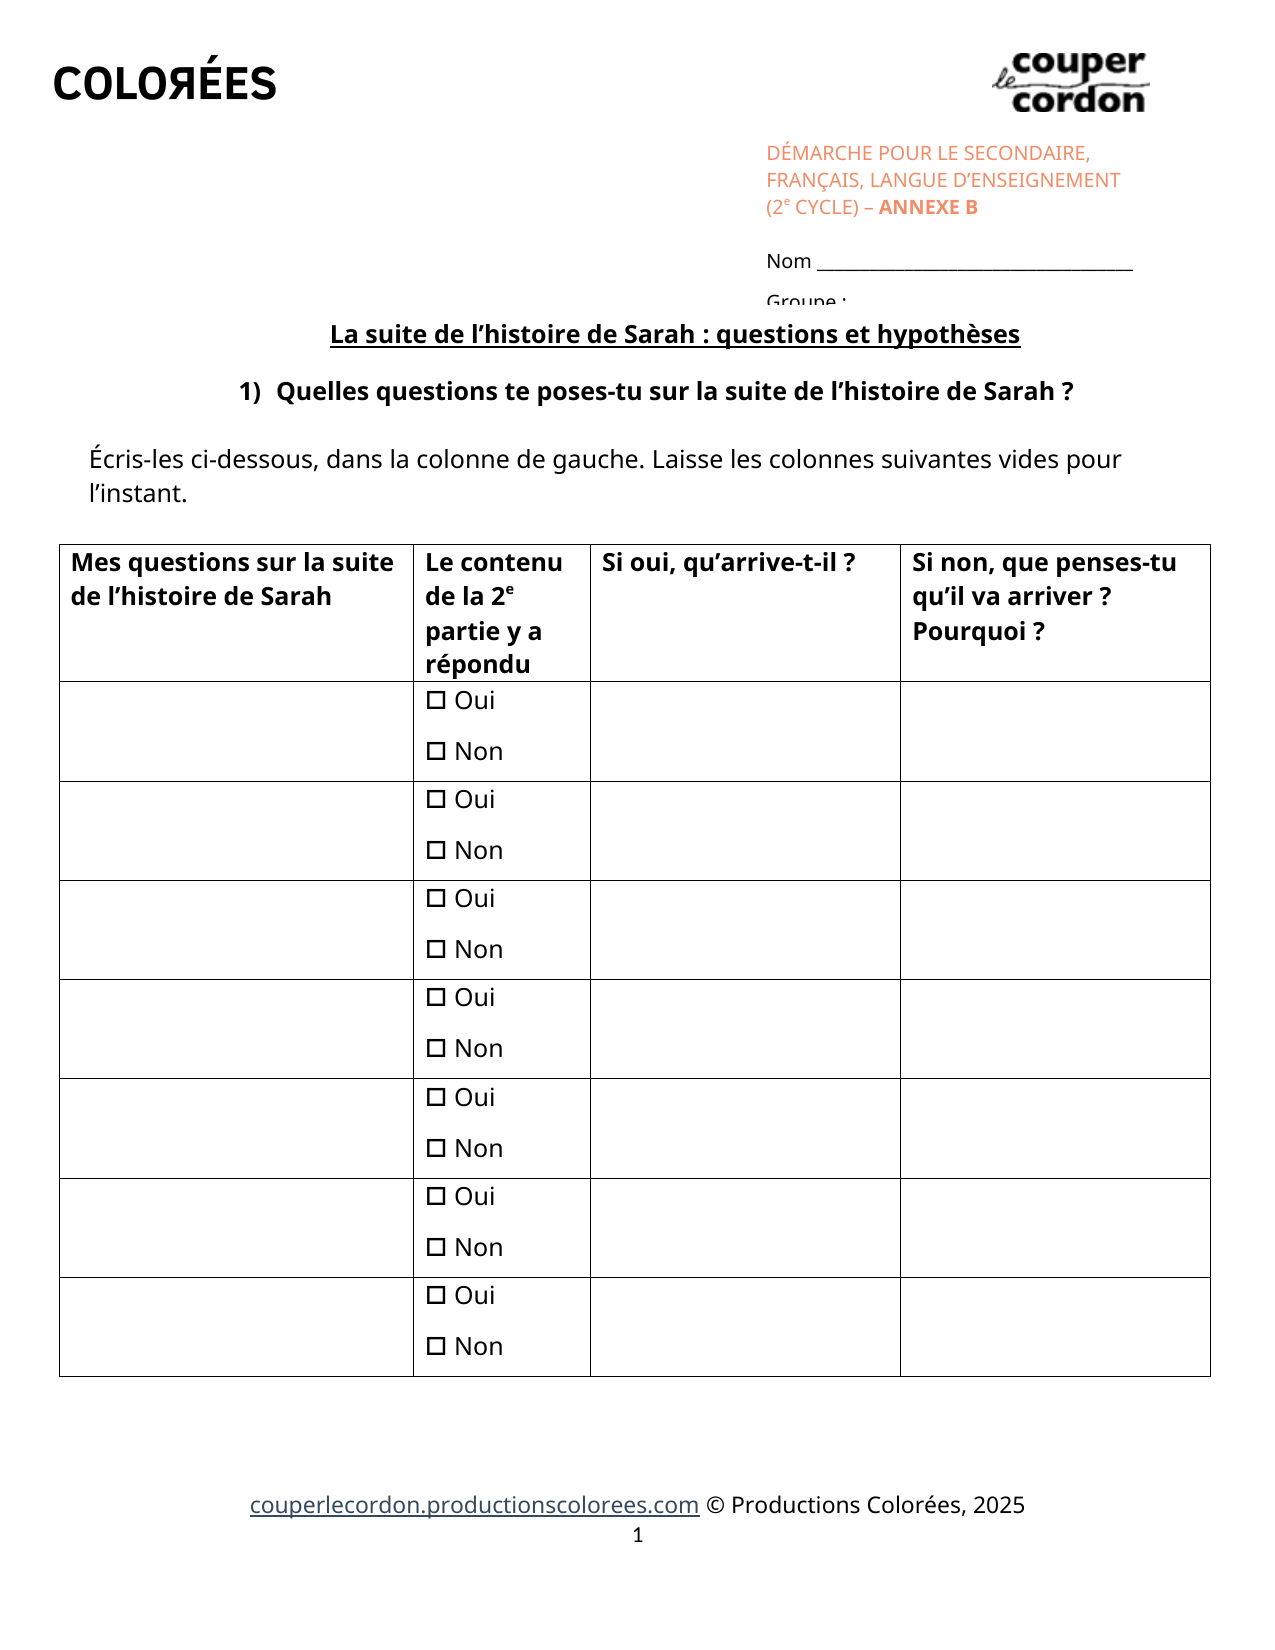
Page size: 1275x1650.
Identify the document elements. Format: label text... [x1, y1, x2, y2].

table_cell [60, 980, 413, 1078]
table_header Mes questions sur la suite de l’histoire de Sarah [60, 545, 413, 681]
table_cell [60, 1278, 413, 1376]
table_cell [60, 782, 413, 880]
table_cell [60, 1079, 413, 1178]
table_cell [901, 980, 1210, 1078]
table_cell Oui Non [414, 980, 590, 1078]
table_cell [901, 782, 1210, 880]
picture [52, 52, 279, 112]
table_header Si non, que penses-tu qu’il va arriver ? Pourquoi ? [901, 545, 1210, 681]
table_cell [60, 881, 413, 979]
table_cell [901, 1278, 1210, 1376]
table_header Le contenu de la 2e partie y a répondu [414, 545, 590, 681]
text Écris-les ci-dessous, dans la colonne de gauche. Laisse les colonnes suivantes vides pour l’instant. [89, 442, 1186, 510]
table_cell Oui Non [414, 1079, 590, 1178]
table_cell [901, 881, 1210, 979]
table_cell [591, 782, 900, 880]
table_cell [60, 1179, 413, 1277]
table_cell [60, 682, 413, 781]
table_cell [901, 1079, 1210, 1178]
list Quelles questions te poses-tu sur la suite de l’histoire de Sarah ? [126, 374, 1186, 408]
table_cell [591, 1079, 900, 1178]
table_cell [901, 682, 1210, 781]
table_cell Oui Non [414, 682, 590, 781]
table_cell [591, 1278, 900, 1376]
table_cell [591, 1179, 900, 1277]
list La suite de l’histoire de Sarah : questions et hypothèses [164, 324, 1186, 349]
table_cell Oui Non [414, 1179, 590, 1277]
table_cell [591, 881, 900, 979]
table_cell [591, 682, 900, 781]
table_cell [591, 980, 900, 1078]
table_header Si oui, qu’arrive-t-il ? [591, 545, 900, 681]
table_cell Oui Non [414, 881, 590, 979]
table_cell [901, 1179, 1210, 1277]
table_cell Oui Non [414, 782, 590, 880]
table_cell Oui Non [414, 1278, 590, 1376]
